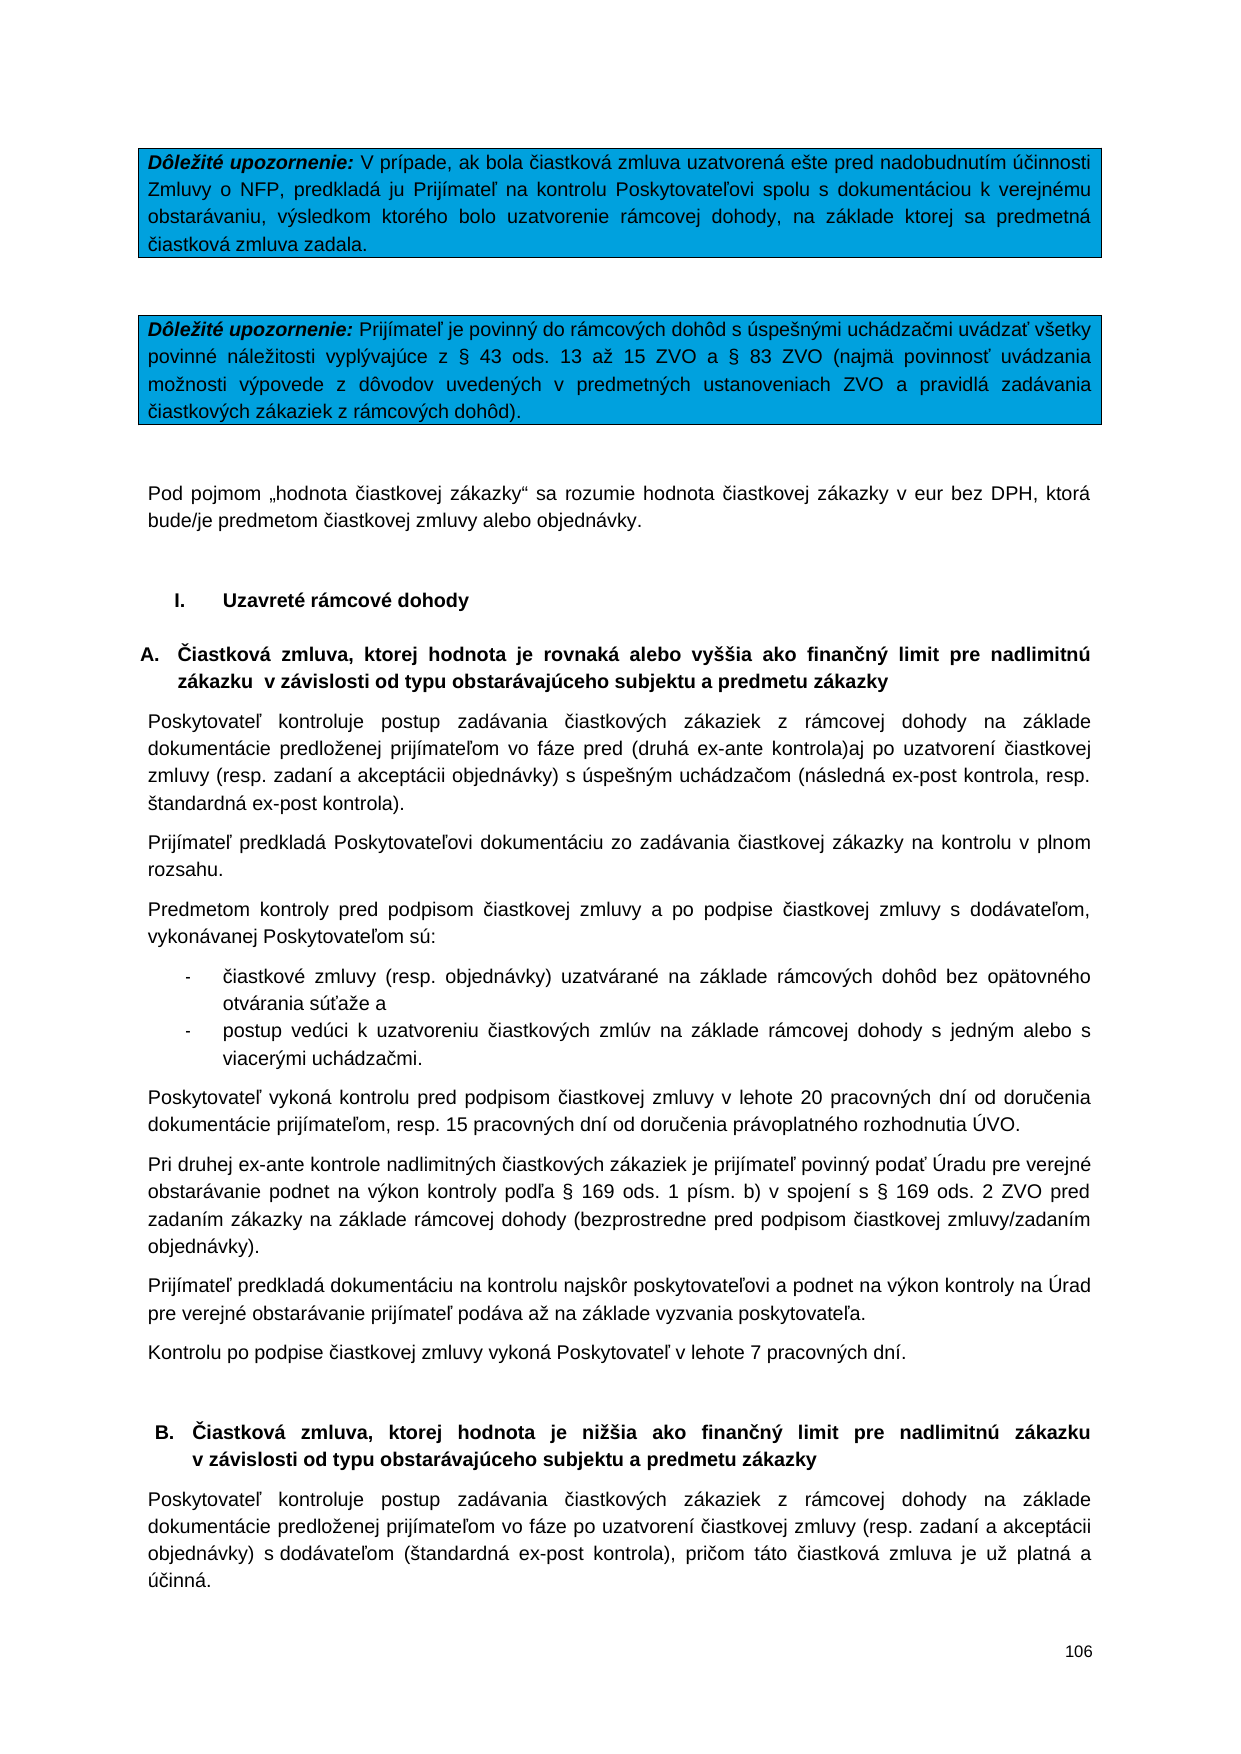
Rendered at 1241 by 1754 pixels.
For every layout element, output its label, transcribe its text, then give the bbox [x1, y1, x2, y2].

text Predmetom kontroly pred podpisom čiastkovej zmluvy a po podpise čiastkovej zmluvy s dodávateľom, vykonávanej Poskytovateľom sú: [148, 898, 1092, 948]
list postup vedúci k uzatvoreniu čiastkových zmlúv na základe rámcovej dohody s jedným alebo s viacerými uchádzačmi. [185, 1019, 1092, 1069]
text Pri druhej ex-ante kontrole nadlimitných čiastkových zákaziek je prijímateľ povinný podať Úradu pre verejné obstarávanie podnet na výkon kontroly podľa § 169 ods. 1 písm. b) v spojení s § 169 ods. 2 ZVO pred zadaním zákazky na základe rámcovej dohody (bezprostredne pred podpisom čiastkovej zmluvy/zadaním objednávky). [148, 1153, 1092, 1257]
text Kontrolu po podpise čiastkovej zmluvy vykoná Poskytovateľ v lehote 7 pracovných dní. [148, 1341, 1092, 1364]
text Poskytovateľ kontroluje postup zadávania čiastkových zákaziek z rámcovej dohody na základe dokumentácie predloženej prijímateľom vo fáze pred (druhá ex-ante kontrola)aj po uzatvorení čiastkovej zmluvy (resp. zadaní a akceptácii objednávky) s úspešným uchádzačom (následná ex-post kontrola, resp. štandardná ex-post kontrola). [148, 710, 1092, 814]
list Čiastková zmluva, ktorej hodnota je rovnaká alebo vyššia ako finančný limit pre nadlimitnú zákazku v závislosti od typu obstarávajúceho subjektu a predmetu zákazky [140, 643, 1092, 693]
text Dôležité upozornenie: Prijímateľ je povinný do rámcových dohôd s úspešnými uchádzačmi uvádzať všetky povinné náležitosti vyplývajúce z § 43 ods. 13 až 15 ZVO a § 83 ZVO (najmä povinnosť uvádzania možnosti výpovede z dôvodov uvedených v predmetných ustanoveniach ZVO a pravidlá zadávania čiastkových zákaziek z rámcových dohôd). [139, 316, 1101, 424]
text Poskytovateľ kontroluje postup zadávania čiastkových zákaziek z rámcovej dohody na základe dokumentácie predloženej prijímateľom vo fáze po uzatvorení čiastkovej zmluvy (resp. zadaní a akceptácii objednávky) s dodávateľom (štandardná ex-post kontrola), pričom táto čiastková zmluva je už platná a účinná. [148, 1487, 1092, 1592]
list Uzavreté rámcové dohody [185, 589, 1092, 611]
list čiastkové zmluvy (resp. objednávky) uzatvárané na základe rámcových dohôd bez opätovného otvárania súťaže a [185, 965, 1092, 1015]
text Poskytovateľ vykoná kontrolu pred podpisom čiastkovej zmluvy v lehote 20 pracovných dní od doručenia dokumentácie prijímateľom, resp. 15 pracovných dní od doručenia právoplatného rozhodnutia ÚVO. [148, 1086, 1092, 1136]
list Čiastková zmluva, ktorej hodnota je nižšia ako finančný limit pre nadlimitnú zákazku v závislosti od typu obstarávajúceho subjektu a predmetu zákazky [154, 1421, 1092, 1470]
text Prijímateľ predkladá Poskytovateľovi dokumentáciu zo zadávania čiastkovej zákazky na kontrolu v plnom rozsahu. [148, 831, 1092, 881]
text Pod pojmom „hodnota čiastkovej zákazky“ sa rozumie hodnota čiastkovej zákazky v eur bez DPH, ktorá bude/je predmetom čiastkovej zmluvy alebo objednávky. [148, 482, 1092, 532]
text Dôležité upozornenie: V prípade, ak bola čiastková zmluva uzatvorená ešte pred nadobudnutím účinnosti Zmluvy o NFP, predkladá ju Prijímateľ na kontrolu Poskytovateľovi spolu s dokumentáciou k verejnému obstarávaniu, výsledkom ktorého bolo uzatvorenie rámcovej dohody, na základe ktorej sa predmetná čiastková zmluva zadala. [139, 149, 1101, 257]
text Prijímateľ predkladá dokumentáciu na kontrolu najskôr poskytovateľovi a podnet na výkon kontroly na Úrad pre verejné obstarávanie prijímateľ podáva až na základe vyzvania poskytovateľa. [148, 1274, 1092, 1324]
